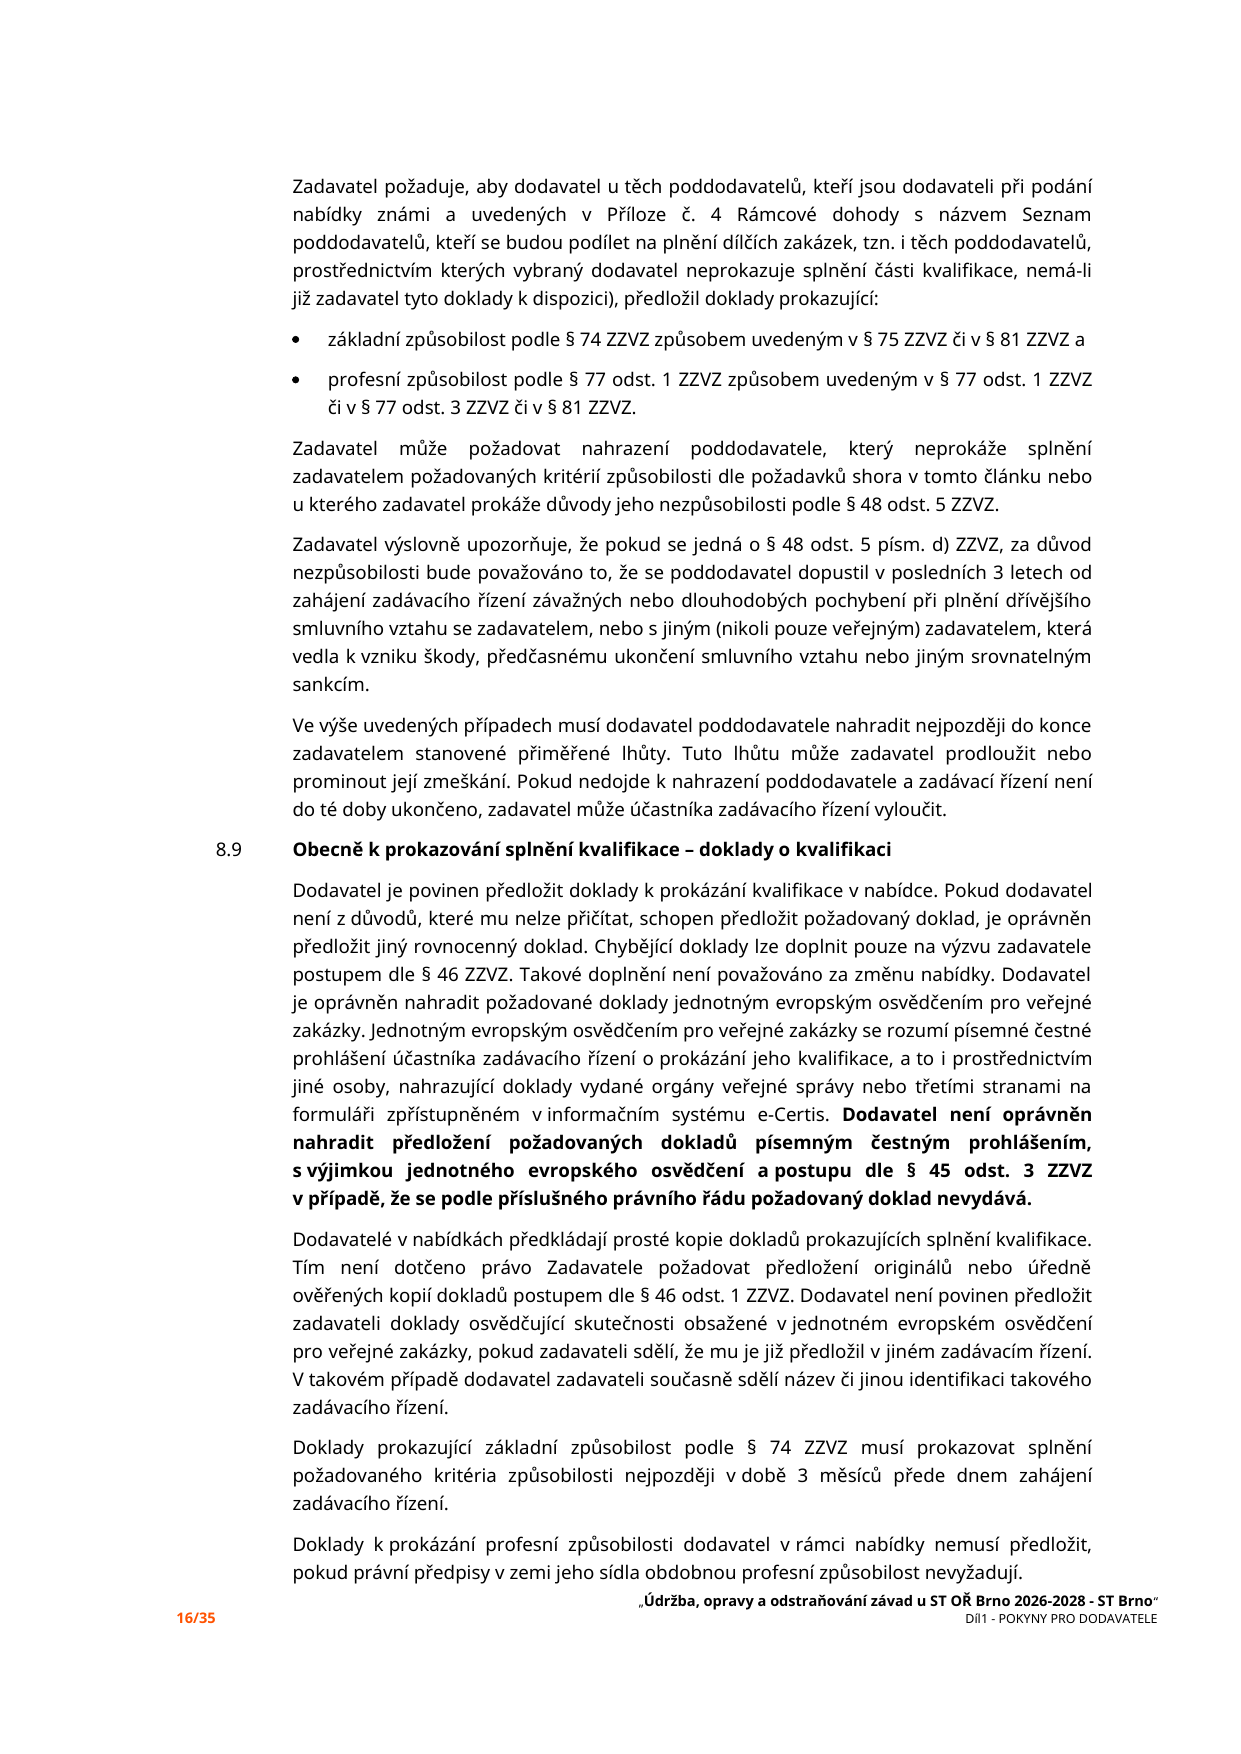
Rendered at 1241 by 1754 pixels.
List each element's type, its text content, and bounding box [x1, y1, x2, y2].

text Zadavatel požaduje, aby dodavatel u těch poddodavatelů, kteří jsou dodavateli při podání nabídky známi a uvedených v Příloze č. 4 Rámcové dohody s názvem Seznam poddodavatelů, kteří se budou podílet na plnění dílčích zakázek, tzn. i těch poddodavatelů, prostřednictvím kterých vybraný dodavatel neprokazuje splnění části kvalifikace, nemá-li již zadavatel tyto doklady k dispozici), předložil doklady prokazující: [292, 173, 1093, 311]
text základní způsobilost podle § 74 ZZVZ způsobem uvedeným v § 75 ZZVZ či v § 81 ZZVZ a [292, 326, 1093, 351]
text profesní způsobilost podle § 77 odst. 1 ZZVZ způsobem uvedeným v § 77 odst. 1 ZZVZ či v § 77 odst. 3 ZZVZ či v § 81 ZZVZ. [292, 366, 1093, 420]
text Obecně k prokazování splnění kvalifikace – doklady o kvalifikaci [216, 837, 1093, 862]
text Doklady prokazující základní způsobilost podle § 74 ZZVZ musí prokazovat splnění požadovaného kritéria způsobilosti nejpozději v době 3 měsíců přede dnem zahájení zadávacího řízení. [292, 1434, 1093, 1516]
text Dodavatel je povinen předložit doklady k prokázání kvalifikace v nabídce. Pokud dodavatel není z důvodů, které mu nelze přičítat, schopen předložit požadovaný doklad, je oprávněn předložit jiný rovnocenný doklad. Chybějící doklady lze doplnit pouze na výzvu zadavatele postupem dle § 46 ZZVZ. Takové doplnění není považováno za změnu nabídky. Dodavatel je oprávněn nahradit požadované doklady jednotným evropským osvědčením pro veřejné zakázky. Jednotným evropským osvědčením pro veřejné zakázky se rozumí písemné čestné prohlášení účastníka zadávacího řízení o prokázání jeho kvalifikace, a to i prostřednictvím jiné osoby, nahrazující doklady vydané orgány veřejné správy nebo třetími stranami na formuláři zpřístupněném v informačním systému e-Certis. Dodavatel není oprávněn nahradit předložení požadovaných dokladů písemným čestným prohlášením, s výjimkou jednotného evropského osvědčení a postupu dle § 45 odst. 3 ZZVZ v případě, že se podle příslušného právního řádu požadovaný doklad nevydává. [292, 877, 1093, 1211]
text Zadavatel může požadovat nahrazení poddodavatele, který neprokáže splnění zadavatelem požadovaných kritérií způsobilosti dle požadavků shora v tomto článku nebo u kterého zadavatel prokáže důvody jeho nezpůsobilosti podle § 48 odst. 5 ZZVZ. [292, 435, 1093, 516]
list Ve výše uvedených případech musí dodavatel poddodavatele nahradit nejpozději do konce zadavatelem stanovené přiměřené lhůty. Tuto lhůtu může zadavatel prodloužit nebo prominout její zmeškání. Pokud nedojde k nahrazení poddodavatele a zadávací řízení není do té doby ukončeno, zadavatel může účastníka zadávacího řízení vyloučit. [292, 712, 1093, 822]
text Doklady k prokázání profesní způsobilosti dodavatel v rámci nabídky nemusí předložit, pokud právní předpisy v zemi jeho sídla obdobnou profesní způsobilost nevyžadují. [292, 1531, 1093, 1585]
text Zadavatel výslovně upozorňuje, že pokud se jedná o § 48 odst. 5 písm. d) ZZVZ, za důvod nezpůsobilosti bude považováno to, že se poddodavatel dopustil v posledních 3 letech od zahájení zadávacího řízení závažných nebo dlouhodobých pochybení při plnění dřívějšího smluvního vztahu se zadavatelem, nebo s jiným (nikoli pouze veřejným) zadavatelem, která vedla k vzniku škody, předčasnému ukončení smluvního vztahu nebo jiným srovnatelným sankcím. [292, 531, 1093, 697]
text Dodavatelé v nabídkách předkládají prosté kopie dokladů prokazujících splnění kvalifikace. Tím není dotčeno právo Zadavatele požadovat předložení originálů nebo úředně ověřených kopií dokladů postupem dle § 46 odst. 1 ZZVZ. Dodavatel není povinen předložit zadavateli doklady osvědčující skutečnosti obsažené v jednotném evropském osvědčení pro veřejné zakázky, pokud zadavateli sdělí, že mu je již předložil v jiném zadávacím řízení. V takovém případě dodavatel zadavateli současně sdělí název či jinou identifikaci takového zadávacího řízení. [292, 1226, 1093, 1419]
